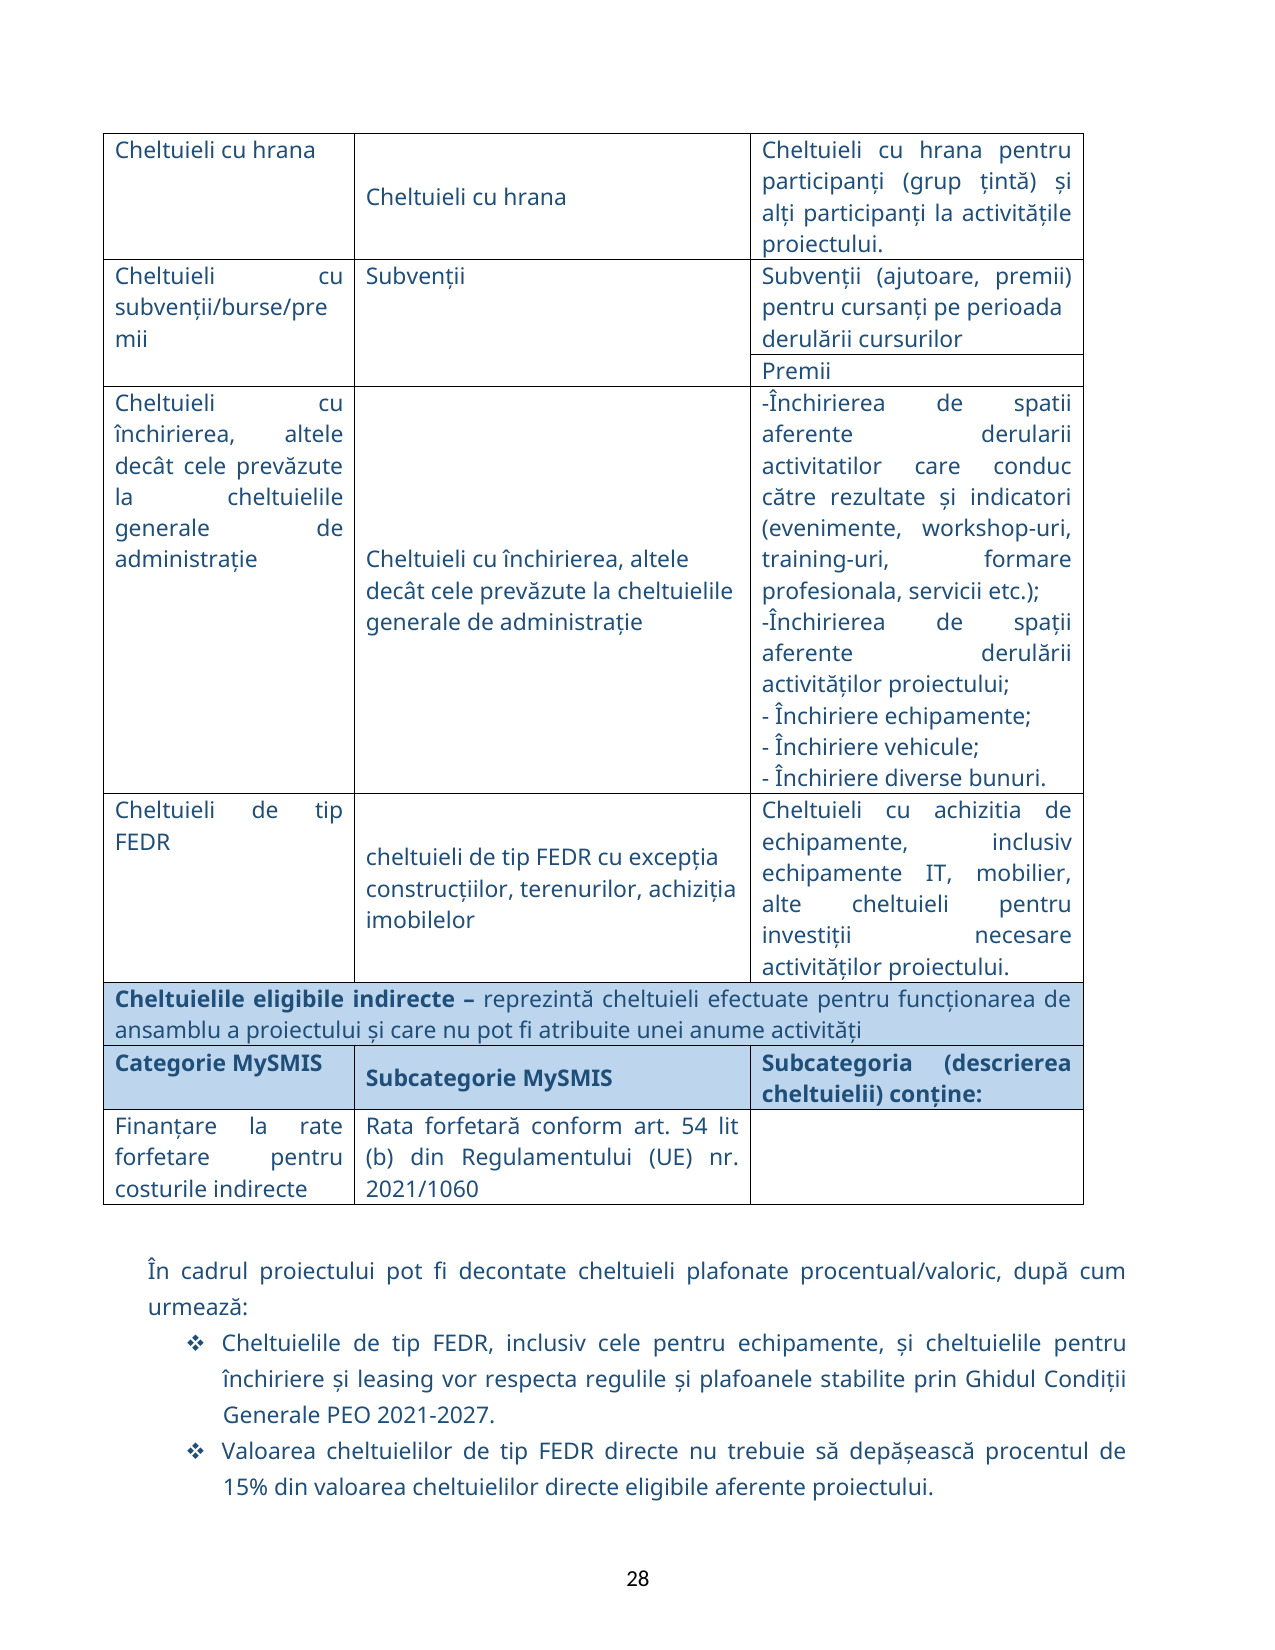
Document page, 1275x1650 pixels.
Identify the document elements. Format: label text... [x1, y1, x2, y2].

table_cell Cheltuieli cu închirierea, altele decât cele prevăzute la cheltuielile generale de administrație [355, 387, 750, 793]
table_cell Categorie MySMIS [104, 1046, 354, 1109]
table_cell Finanțare la rate forfetare pentru costurile indirecte [104, 1110, 354, 1204]
table_cell Subcategorie MySMIS [355, 1046, 750, 1109]
table_cell cheltuieli de tip FEDR cu excepția construcțiilor, terenurilor, achiziția imobilelor [355, 794, 750, 982]
table_cell Cheltuieli de tip FEDR [104, 794, 354, 982]
list Cheltuielile de tip FEDR, inclusiv cele pentru echipamente, și cheltuielile pentru închiriere și leasing vor respecta regulile și plafoanele stabilite prin Ghidul Condiții Generale PEO 2021-2027. [185, 1327, 1127, 1430]
table_cell Cheltuieli cu subvenții/burse/premii [104, 260, 354, 386]
table_cell Cheltuieli cu achizitia de echipamente, inclusiv echipamente IT, mobilier, alte cheltuieli pentru investiții necesare activităților proiectului. [751, 794, 1083, 982]
table_cell Cheltuieli cu închirierea, altele decât cele prevăzute la cheltuielile generale de administrație [104, 387, 354, 793]
table_cell Cheltuieli cu hrana [104, 134, 354, 259]
table_cell Cheltuieli cu hrana [355, 134, 750, 259]
table_cell Cheltuieli cu hrana pentru participanți (grup țintă) și alți participanți la activitățile proiectului. [751, 134, 1083, 259]
table_cell -Închirierea de spatii aferente derularii activitatilor care conduc către rezultate și indicatori (evenimente, workshop-uri, training-uri, formare profesionala, servicii etc.); -Închirierea de spații aferente derulării activităților proiectului; - Închiriere echipamente; - Închiriere vehicule; - Închiriere diverse bunuri. [751, 387, 1083, 793]
table_cell Rata forfetară conform art. 54 lit (b) din Regulamentului (UE) nr. 2021/1060 [355, 1110, 750, 1204]
table_cell Subvenții [355, 260, 750, 386]
list Valoarea cheltuielilor de tip FEDR directe nu trebuie să depășească procentul de 15% din valoarea cheltuielilor directe eligibile aferente proiectului. [185, 1435, 1127, 1502]
table_cell Subcategoria (descrierea cheltuielii) conține: [751, 1046, 1083, 1109]
table_cell Subvenții (ajutoare, premii) pentru cursanți pe perioada derulării cursurilor [751, 260, 1083, 354]
table_cell Premii [751, 355, 1083, 386]
table_cell [751, 1110, 1083, 1204]
table_cell Cheltuielile eligibile indirecte – reprezintă cheltuieli efectuate pentru funcționarea de ansamblu a proiectului și care nu pot fi atribuite unei anume activități [104, 983, 1083, 1045]
text În cadrul proiectului pot fi decontate cheltuieli plafonate procentual/valoric, după cum urmează: [148, 1255, 1127, 1322]
